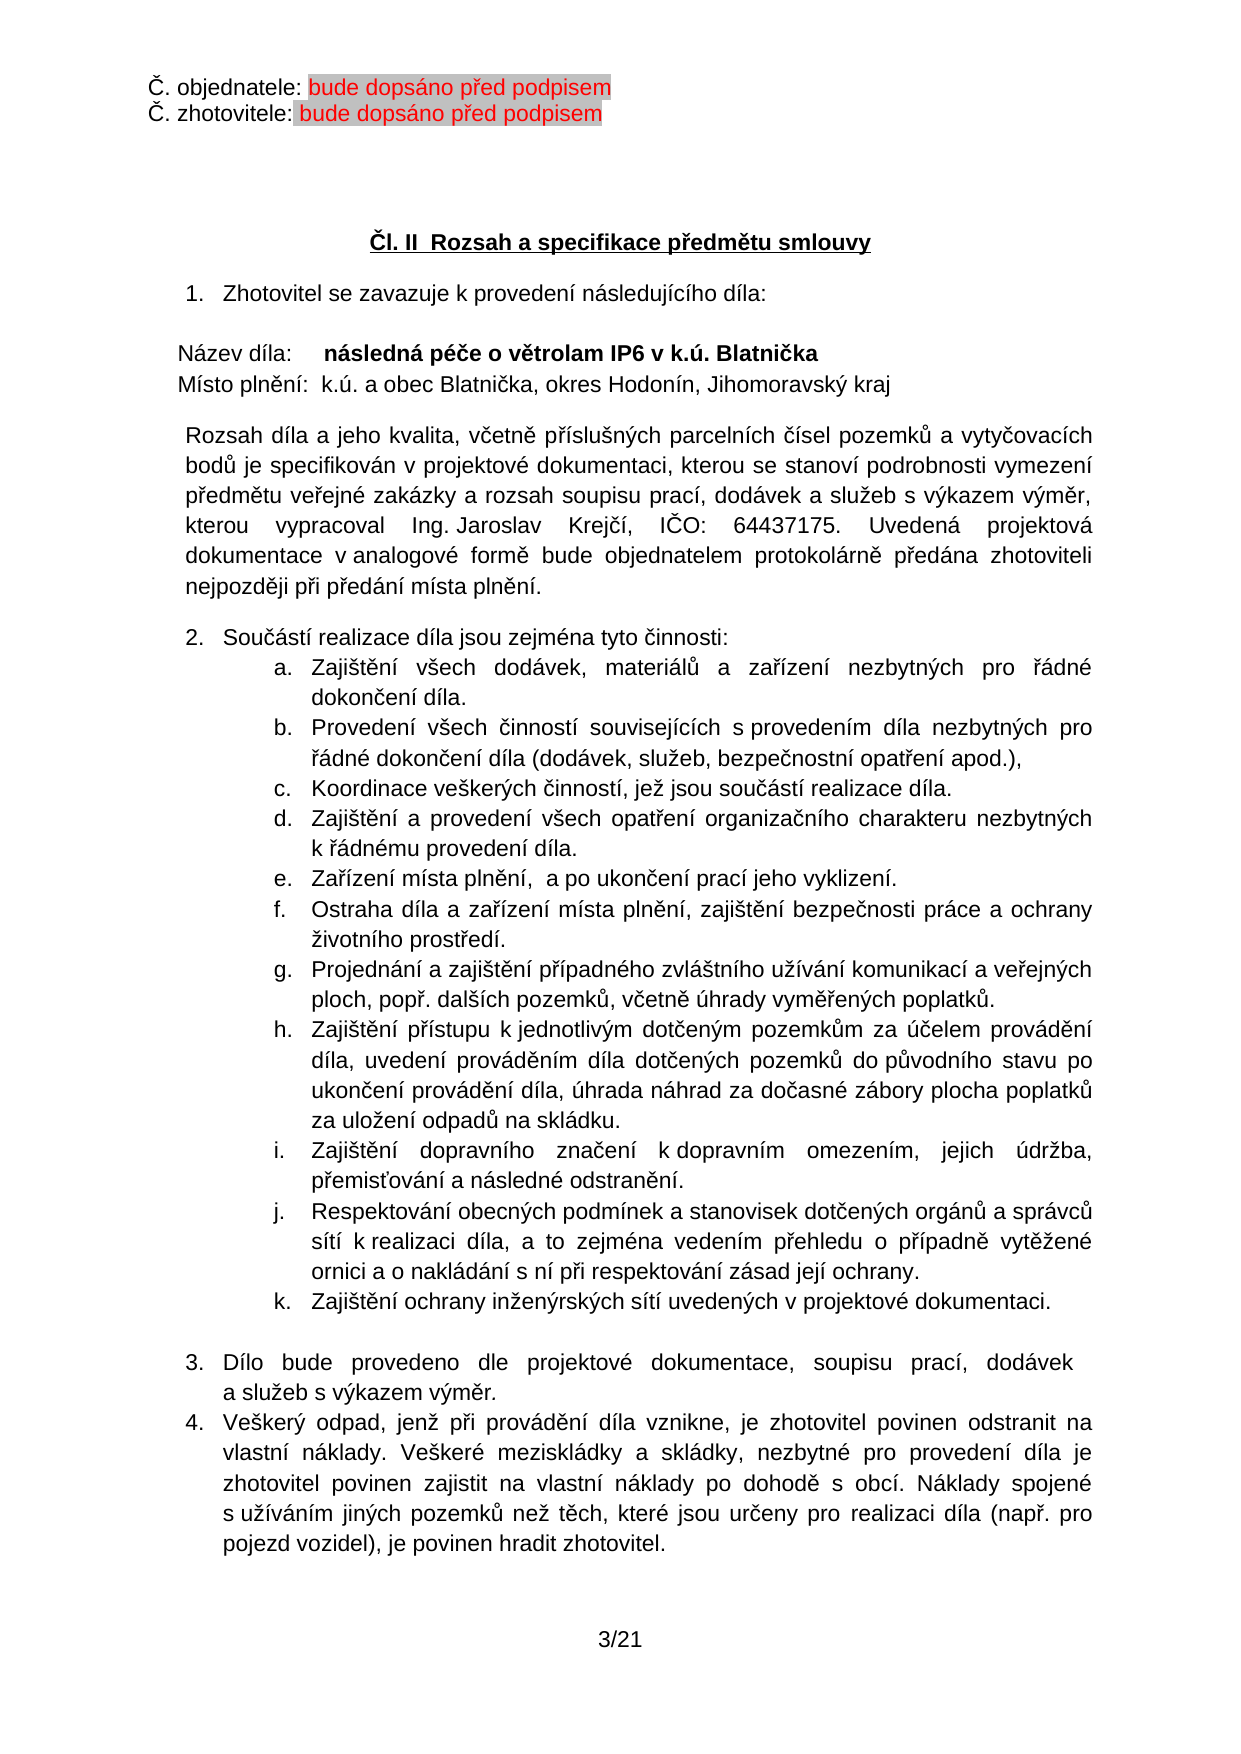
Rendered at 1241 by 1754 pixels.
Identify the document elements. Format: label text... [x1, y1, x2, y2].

list Veškerý odpad, jenž při provádění díla vznikne, je zhotovitel povinen odstranit na vlastní náklady. Veškeré meziskládky a skládky, nezbytné pro provedení díla je zhotovitel povinen zajistit na vlastní náklady po dohodě s obcí. Náklady spojené s užíváním jiných pozemků než těch, které jsou určeny pro realizaci díla (např. pro pojezd vozidel), je povinen hradit zhotovitel. [185, 1409, 1093, 1556]
list Zajištění a provedení všech opatření organizačního charakteru nezbytných k řádnému provedení díla. [274, 805, 1093, 861]
list Zařízení místa plnění, a po ukončení prací jeho vyklizení. [274, 865, 1093, 892]
list Součástí realizace díla jsou zejména tyto činnosti: [185, 624, 1093, 650]
list Zajištění přístupu k jednotlivým dotčeným pozemkům za účelem provádění díla, uvedení prováděním díla dotčených pozemků do původního stavu po ukončení provádění díla, úhrada náhrad za dočasné zábory plocha poplatků za uložení odpadů na skládku. [274, 1016, 1093, 1133]
list Respektování obecných podmínek a stanovisek dotčených orgánů a správců sítí k realizaci díla, a to zejména vedením přehledu o případně vytěžené ornici a o nakládání s ní při respektování zásad její ochrany. [274, 1198, 1093, 1284]
list Místo plnění: k.ú. a obec Blatnička, okres Hodonín, Jihomoravský kraj [177, 371, 1093, 397]
list Zhotovitel se zavazuje k provedení následujícího díla: [185, 280, 1093, 306]
list Zajištění ochrany inženýrských sítí uvedených v projektové dokumentaci. [274, 1288, 1093, 1314]
list Ostraha díla a zařízení místa plnění, zajištění bezpečnosti práce a ochrany životního prostředí. [274, 896, 1093, 952]
list Provedení všech činností souvisejících s provedením díla nezbytných pro řádné dokončení díla (dodávek, služeb, bezpečnostní opatření apod.), [274, 714, 1093, 771]
text Čl. II Rozsah a specifikace předmětu smlouvy [148, 229, 1093, 255]
list Koordinace veškerých činností, jež jsou součástí realizace díla. [274, 775, 1093, 801]
list Projednání a zajištění případného zvláštního užívání komunikací a veřejných ploch, popř. dalších pozemků, včetně úhrady vyměřených poplatků. [274, 956, 1093, 1012]
list Název díla: následná péče o větrolam IP6 v k.ú. Blatnička [177, 340, 1093, 367]
list Zajištění všech dodávek, materiálů a zařízení nezbytných pro řádné dokončení díla. [274, 654, 1093, 710]
list Dílo bude provedeno dle projektové dokumentace, soupisu prací, dodávek a služeb s výkazem výměr. [185, 1349, 1093, 1405]
list Zajištění dopravního značení k dopravním omezením, jejich údržba, přemisťování a následné odstranění. [274, 1137, 1093, 1194]
text Rozsah díla a jeho kvalita, včetně příslušných parcelních čísel pozemků a vytyčovacích bodů je specifikován v projektové dokumentaci, kterou se stanoví podrobnosti vymezení předmětu veřejné zakázky a rozsah soupisu prací, dodávek a služeb s výkazem výměr, kterou vypracoval Ing. Jaroslav Krejčí, IČO: 64437175. Uvedená projektová dokumentace v analogové formě bude objednatelem protokolárně předána zhotoviteli nejpozději při předání místa plnění. [185, 422, 1093, 599]
